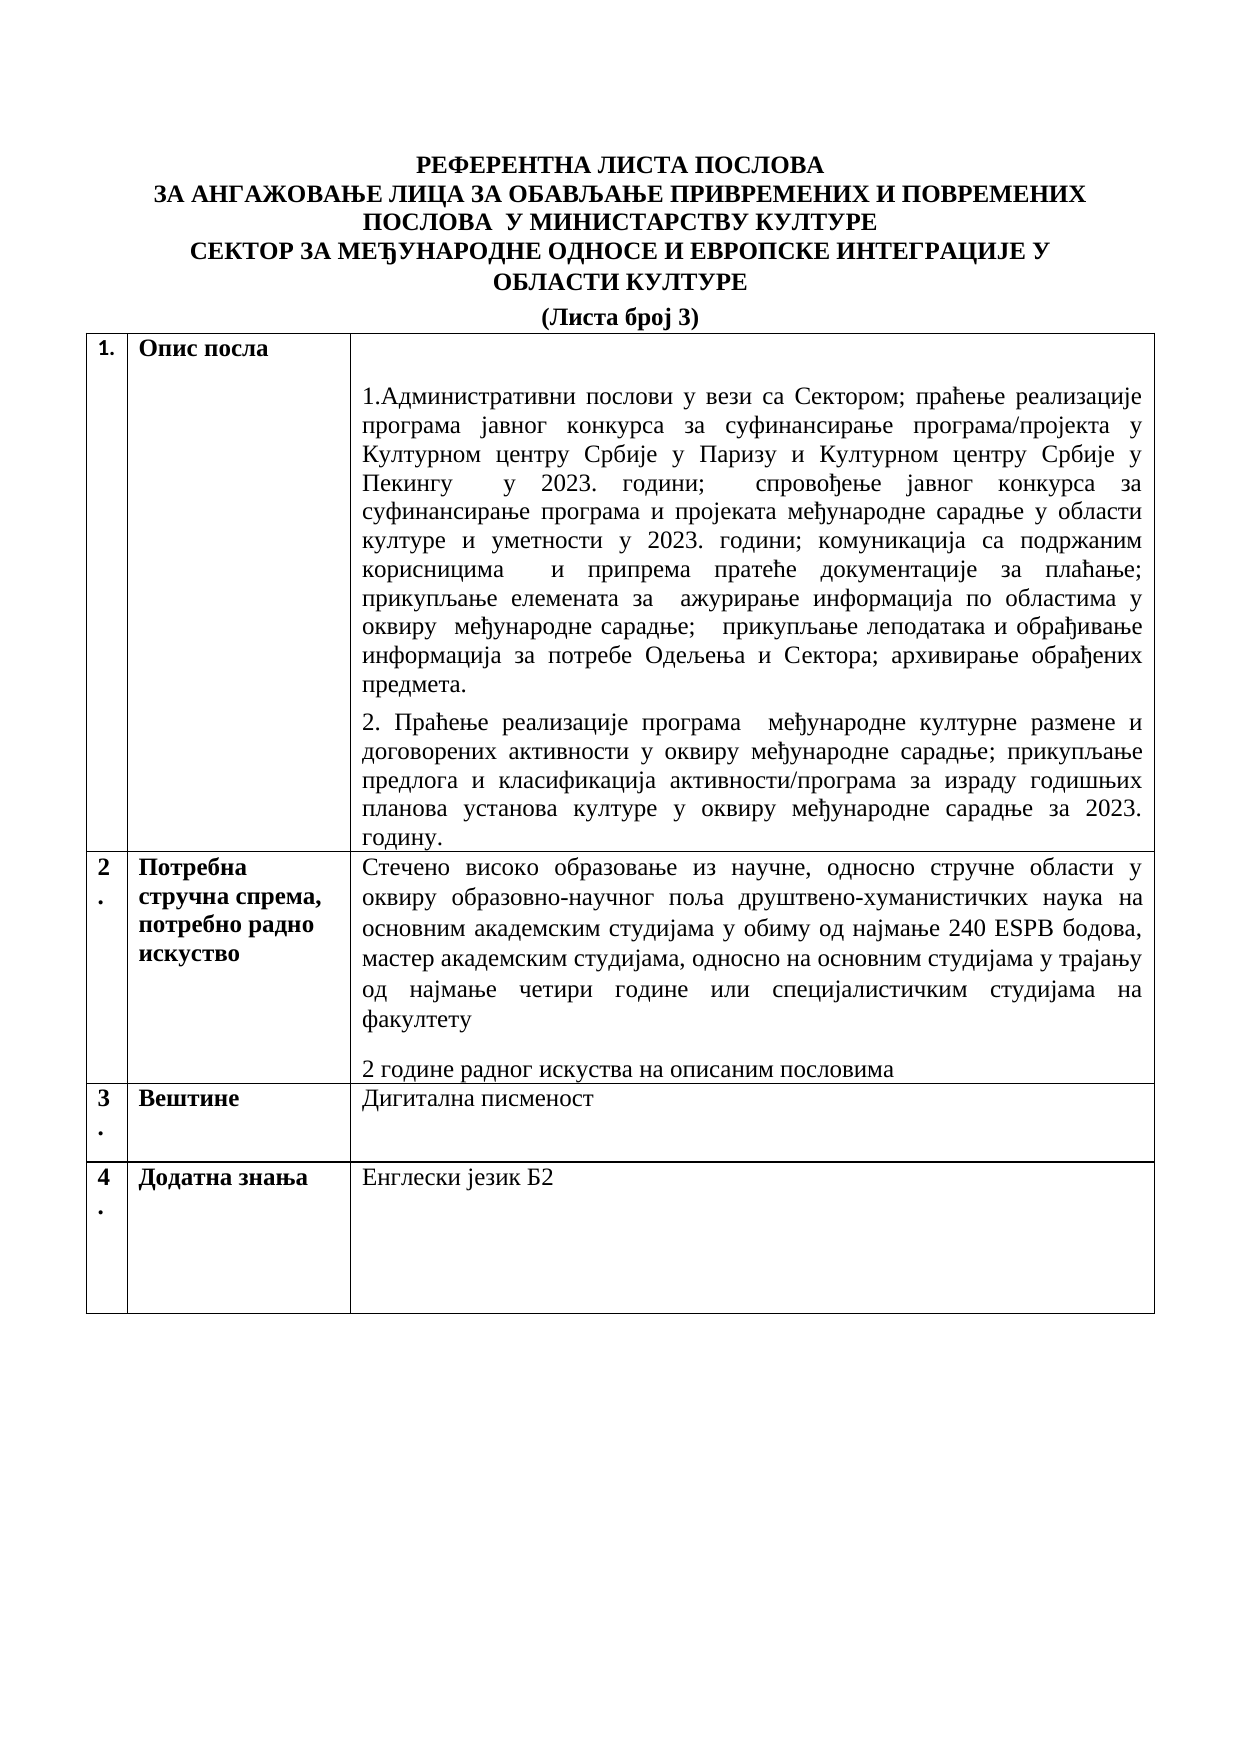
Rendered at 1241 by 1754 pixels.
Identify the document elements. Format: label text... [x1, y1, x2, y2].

text ОБЛАСТИ КУЛТУРЕ [150, 267, 1090, 295]
text ЗА АНГАЖОВАЊЕ ЛИЦА ЗА ОБАВЉАЊЕ ПРИВРЕМЕНИХ И ПОВРЕМЕНИХ ПОСЛОВА У МИНИСТАРСТВУ КУЛТУРЕ [150, 179, 1090, 236]
table_cell 3. [87, 1084, 127, 1161]
table_header Опис посла [128, 334, 350, 851]
text (Листа број 3) [150, 302, 1090, 331]
table_cell Енглески језик Б2 [351, 1163, 1154, 1313]
table_cell Потребна стручна спрема, потребно радно искуство [128, 852, 350, 1082]
text СЕКТОР ЗА МЕЂУНАРОДНЕ ОДНОСЕ И ЕВРОПСКЕ ИНТЕГРАЦИЈЕ У [150, 236, 1090, 265]
table_cell Додатна знања [128, 1163, 350, 1313]
text РЕФЕРЕНТНА ЛИСТА ПОСЛОВА [150, 150, 1090, 179]
table_cell Вештине [128, 1084, 350, 1161]
table_cell 2. [87, 852, 127, 1082]
table_cell Стечено високо образовање из научне, односно стручне области у оквиру образовно-научног поља друштвено-хуманистичких наука на основним академским студијама у обиму од најмање 240 ESPB бодова, мастер академским студијама, односно на основним студијама у трајању од најмање четири године или специјалистичким студијама на факултету 2 године радног искуства на описаним пословима [351, 852, 1154, 1082]
table_cell Дигитална писменост [351, 1084, 1154, 1161]
table_header 1. [87, 334, 127, 851]
table_header 1.Административни послови у вези са Сектором; праћење реализације програма јавног конкурса за суфинансирање програма/пројекта у Културном центру Србије у Паризу и Културном центру Србије у Пекингу у 2023. години; спровођење јавног конкурса за суфинансирање програма и пројеката међународне сарадње у области културе и уметности у 2023. години; комуникација са подржаним корисницима и припрема пратеће документације за плаћање; прикупљање елемената за ажурирање информација по областима у оквиру међународне сарадње; прикупљање леподатака и обрађивање информација за потребе Одељења и Сектора; архивирање обрађених предмета. 2. Праћење реализације програма међународне културне размене и договорених активности у оквиру међународне сарадње; прикупљање предлога и класификација активности/програма за израду годишњих планова установа културе у оквиру међународне сарадње за 2023. годину. [351, 334, 1154, 851]
table_cell 4. [87, 1163, 127, 1313]
